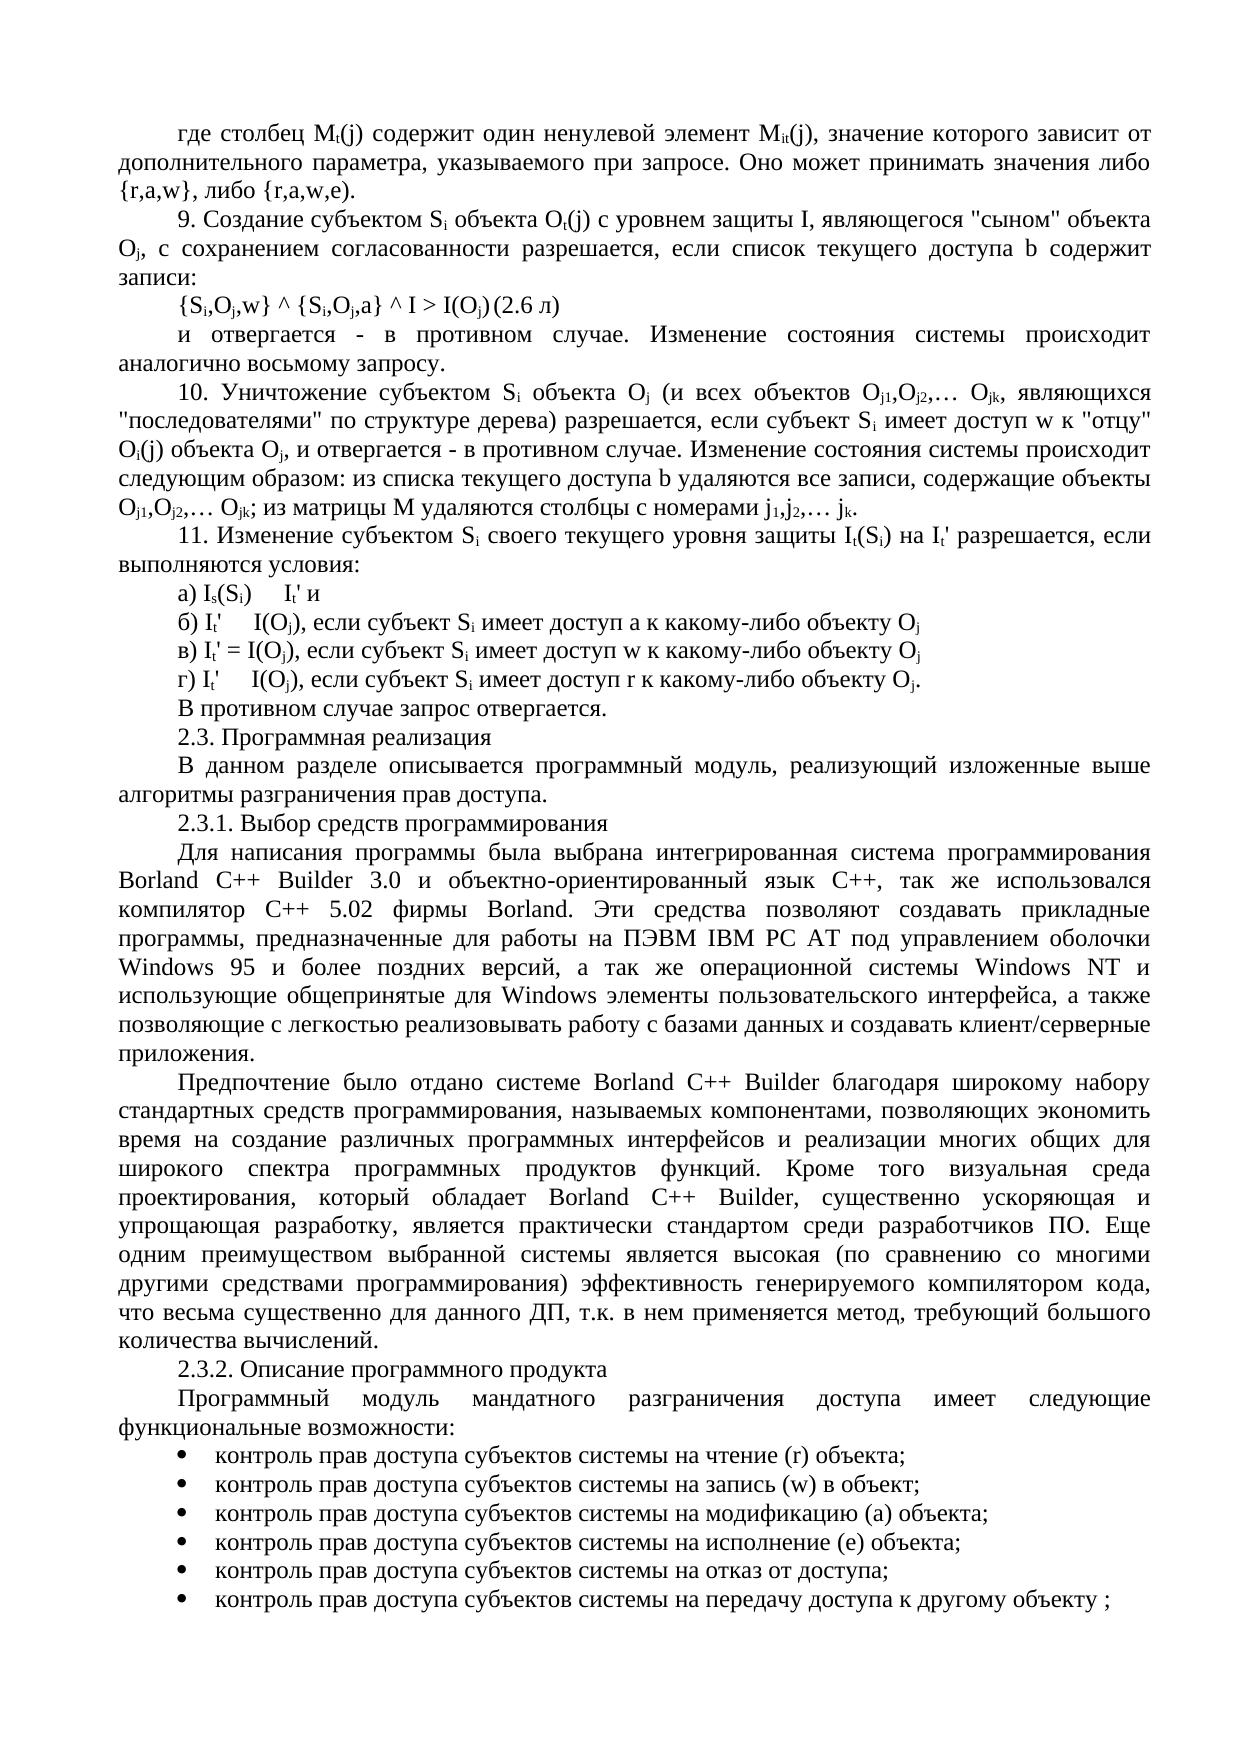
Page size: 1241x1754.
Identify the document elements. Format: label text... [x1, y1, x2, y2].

text 10. Уничтожение субъектом Si объекта Oj (и всех объектов Oj1,Oj2,… Ojk, являющихся "последователями" по структуре дерева) разрешается, если субъект Si имеет доступ w к "отцу" Oi(j) объекта Oj, и отвергается - в противном случае. Изменение состояния системы происходит следующим образом: из списка текущего доступа b удаляются все записи, содержащие объекты Oj1,Oj2,… Ojk; из матрицы M удаляются столбцы с номерами j1,j2,… jk. [118, 377, 1152, 521]
list контроль прав доступа субъектов системы на модификацию (a) объекта; [177, 1498, 1152, 1527]
list контроль прав доступа субъектов системы на передачу доступа к другому объекту ; [177, 1584, 1152, 1613]
list контроль прав доступа субъектов системы на исполнение (е) объекта; [177, 1527, 1152, 1556]
list контроль прав доступа субъектов системы на чтение (r) объекта; [177, 1441, 1152, 1469]
list контроль прав доступа субъектов системы на запись (w) в объект; [177, 1469, 1152, 1498]
text в) It' = I(Oj), если субъект Si имеет доступ w к какому-либо объекту Oj [118, 636, 1152, 664]
list контроль прав доступа субъектов системы на отказ от доступа; [177, 1556, 1152, 1584]
text 2.3. Программная реализация [118, 722, 1152, 751]
text 2.3.2. Описание программного продукта [118, 1354, 1152, 1383]
text Программный модуль мандатного разграничения доступа имеет следующие функциональные возможности: [118, 1383, 1152, 1441]
text 11. Изменение субъектом Si своего текущего уровня защиты It(Si) на It' разрешается, если выполняются условия: [118, 521, 1152, 578]
text и отвергается - в противном случае. Изменение состояния системы происходит аналогично восьмому запросу. [118, 319, 1152, 377]
text г) It'  I(Oj), если субъект Si имеет доступ r к какому-либо объекту Oj. [118, 664, 1152, 693]
text В данном разделе описывается программный модуль, реализующий изложенные выше алгоритмы разграничения прав доступа. [118, 751, 1152, 808]
text 2.3.1. Выбор средств программирования [118, 808, 1152, 837]
text б) It'  I(Oj), если субъект Si имеет доступ а к какому-либо объекту Oj [118, 607, 1152, 636]
text а) Is(Si)  It' и [118, 578, 1152, 607]
text где столбец Mt(j) содержит один ненулевой элемент Mit(j), значение которого зависит от дополнительного параметра, указываемого при запросе. Оно может принимать значения либо {r,а,w}, либо {r,а,w,е). [118, 118, 1152, 204]
text Для написания программы была выбрана интегрированная система программирования Borland C++ Builder 3.0 и объектно-ориентированный язык C++, так же использовался компилятор С++ 5.02 фирмы Borland. Эти средства позволяют создавать прикладные программы, предназначенные для работы на ПЭВМ IBM PC AT под управлением оболочки Windows 95 и более поздних версий, а так же операционной системы Windows NT и использующие общепринятые для Windows элементы пользовательского интерфейса, а также позволяющие с легкостью реализовывать работу с базами данных и создавать клиент/серверные приложения. [118, 837, 1152, 1067]
text Предпочтение было отдано системе Borland C++ Builder благодаря широкому набору стандартных средств программирования, называемых компонентами, позволяющих экономить время на создание различных программных интерфейсов и реализации многих общих для широкого спектра программных продуктов функций. Кроме того визуальная среда проектирования, который обладает Borland C++ Builder, существенно ускоряющая и упрощающая разработку, является практически стандартом среди разработчиков ПО. Еще одним преимуществом выбранной системы является высокая (по сравнению со многими другими средствами программирования) эффективность генерируемого компилятором кода, что весьма существенно для данного ДП, т.к. в нем применяется метод, требующий большого количества вычислений. [118, 1067, 1152, 1354]
text {Si,Oj,w} ^ {Si,Oj,a} ^ I > I(Oj) (2.6 л) [118, 291, 1152, 319]
text 9. Создание субъектом Si объекта Ot(j) с уровнем защиты I, являющегося "сыном" объекта Oj, с сохранением согласованности разрешается, если список текущего доступа b содержит записи: [118, 204, 1152, 291]
text В противном случае запрос отвергается. [118, 693, 1152, 722]
